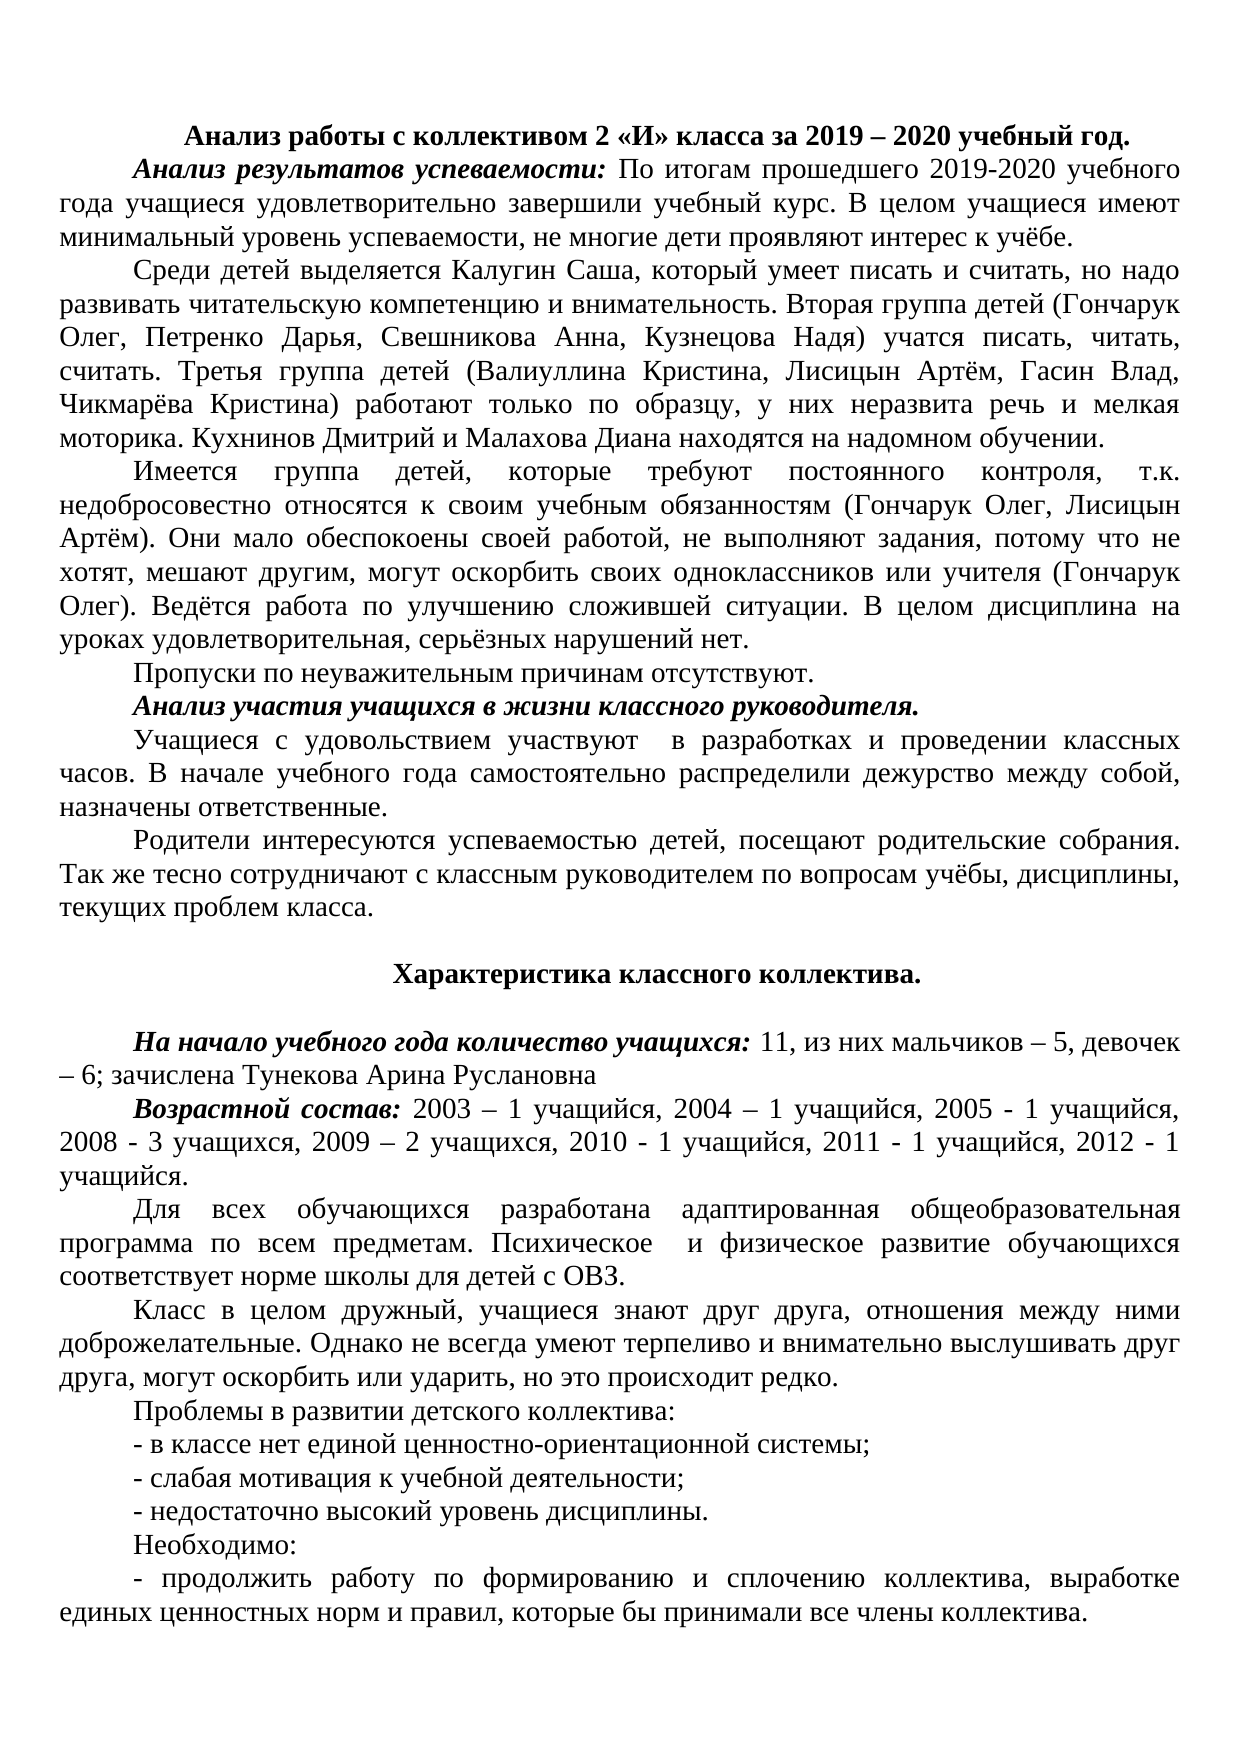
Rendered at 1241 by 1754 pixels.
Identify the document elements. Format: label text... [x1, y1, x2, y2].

text - продолжить работу по формированию и сплочению коллектива, выработке единых ценностных норм и правил, которые бы принимали все члены коллектива. [59, 1560, 1181, 1627]
text - недостаточно высокий уровень дисциплины. [59, 1493, 1181, 1527]
text Класс в целом дружный, учащиеся знают друг друга, отношения между ними доброжелательные. Однако не всегда умеют терпеливо и внимательно выслушивать друг друга, могут оскорбить или ударить, но это происходит редко. [59, 1292, 1181, 1393]
text Среди детей выделяется Калугин Саша, который умеет писать и считать, но надо развивать читательскую компетенцию и внимательность. Вторая группа детей (Гончарук Олег, Петренко Дарья, Свешникова Анна, Кузнецова Надя) учатся писать, читать, считать. Третья группа детей (Валиуллина Кристина, Лисицын Артём, Гасин Влад, Чикмарёва Кристина) работают только по образцу, у них неразвита речь и мелкая моторика. Кухнинов Дмитрий и Малахова Диана находятся на надомном обучении. [59, 252, 1181, 453]
text Родители интересуются успеваемостью детей, посещают родительские собрания. Так же тесно сотрудничают с классным руководителем по вопросам учёбы, дисциплины, текущих проблем класса. [59, 822, 1181, 923]
text Анализ результатов успеваемости: По итогам прошедшего 2019-2020 учебного года учащиеся удовлетворительно завершили учебный курс. В целом учащиеся имеют минимальный уровень успеваемости, не многие дети проявляют интерес к учёбе. [59, 152, 1181, 252]
text Для всех обучающихся разработана адаптированная общеобразовательная программа по всем предметам. Психическое и физическое развитие обучающихся соответствует норме школы для детей с ОВЗ. [59, 1191, 1181, 1292]
text Пропуски по неуважительным причинам отсутствуют. [59, 655, 1181, 688]
text Анализ работы с коллективом 2 «И» класса за 2019 – 2020 учебный год. [59, 118, 1181, 152]
text Учащиеся с удовольствием участвуют в разработках и проведении классных часов. В начале учебного года самостоятельно распределили дежурство между собой, назначены ответственные. [59, 722, 1181, 822]
text - в классе нет единой ценностно-ориентационной системы; [59, 1426, 1181, 1460]
text - слабая мотивация к учебной деятельности; [59, 1460, 1181, 1493]
text Характеристика классного коллектива. [59, 957, 1181, 990]
text Анализ участия учащихся в жизни классного руководителя. [59, 688, 1181, 722]
text Имеется группа детей, которые требуют постоянного контроля, т.к. недобросовестно относятся к своим учебным обязанностям (Гончарук Олег, Лисицын Артём). Они мало обеспокоены своей работой, не выполняют задания, потому что не хотят, мешают другим, могут оскорбить своих одноклассников или учителя (Гончарук Олег). Ведётся работа по улучшению сложившей ситуации. В целом дисциплина на уроках удовлетворительная, серьёзных нарушений нет. [59, 453, 1181, 655]
text На начало учебного года количество учащихся: 11, из них мальчиков – 5, девочек – 6; зачислена Тунекова Арина Руслановна [59, 1024, 1181, 1091]
text Необходимо: [59, 1527, 1181, 1560]
text Проблемы в развитии детского коллектива: [59, 1393, 1181, 1426]
text Возрастной состав: 2003 – 1 учащийся, 2004 – 1 учащийся, 2005 - 1 учащийся, 2008 - 3 учащихся, 2009 – 2 учащихся, 2010 - 1 учащийся, 2011 - 1 учащийся, 2012 - 1 учащийся. [59, 1091, 1181, 1191]
